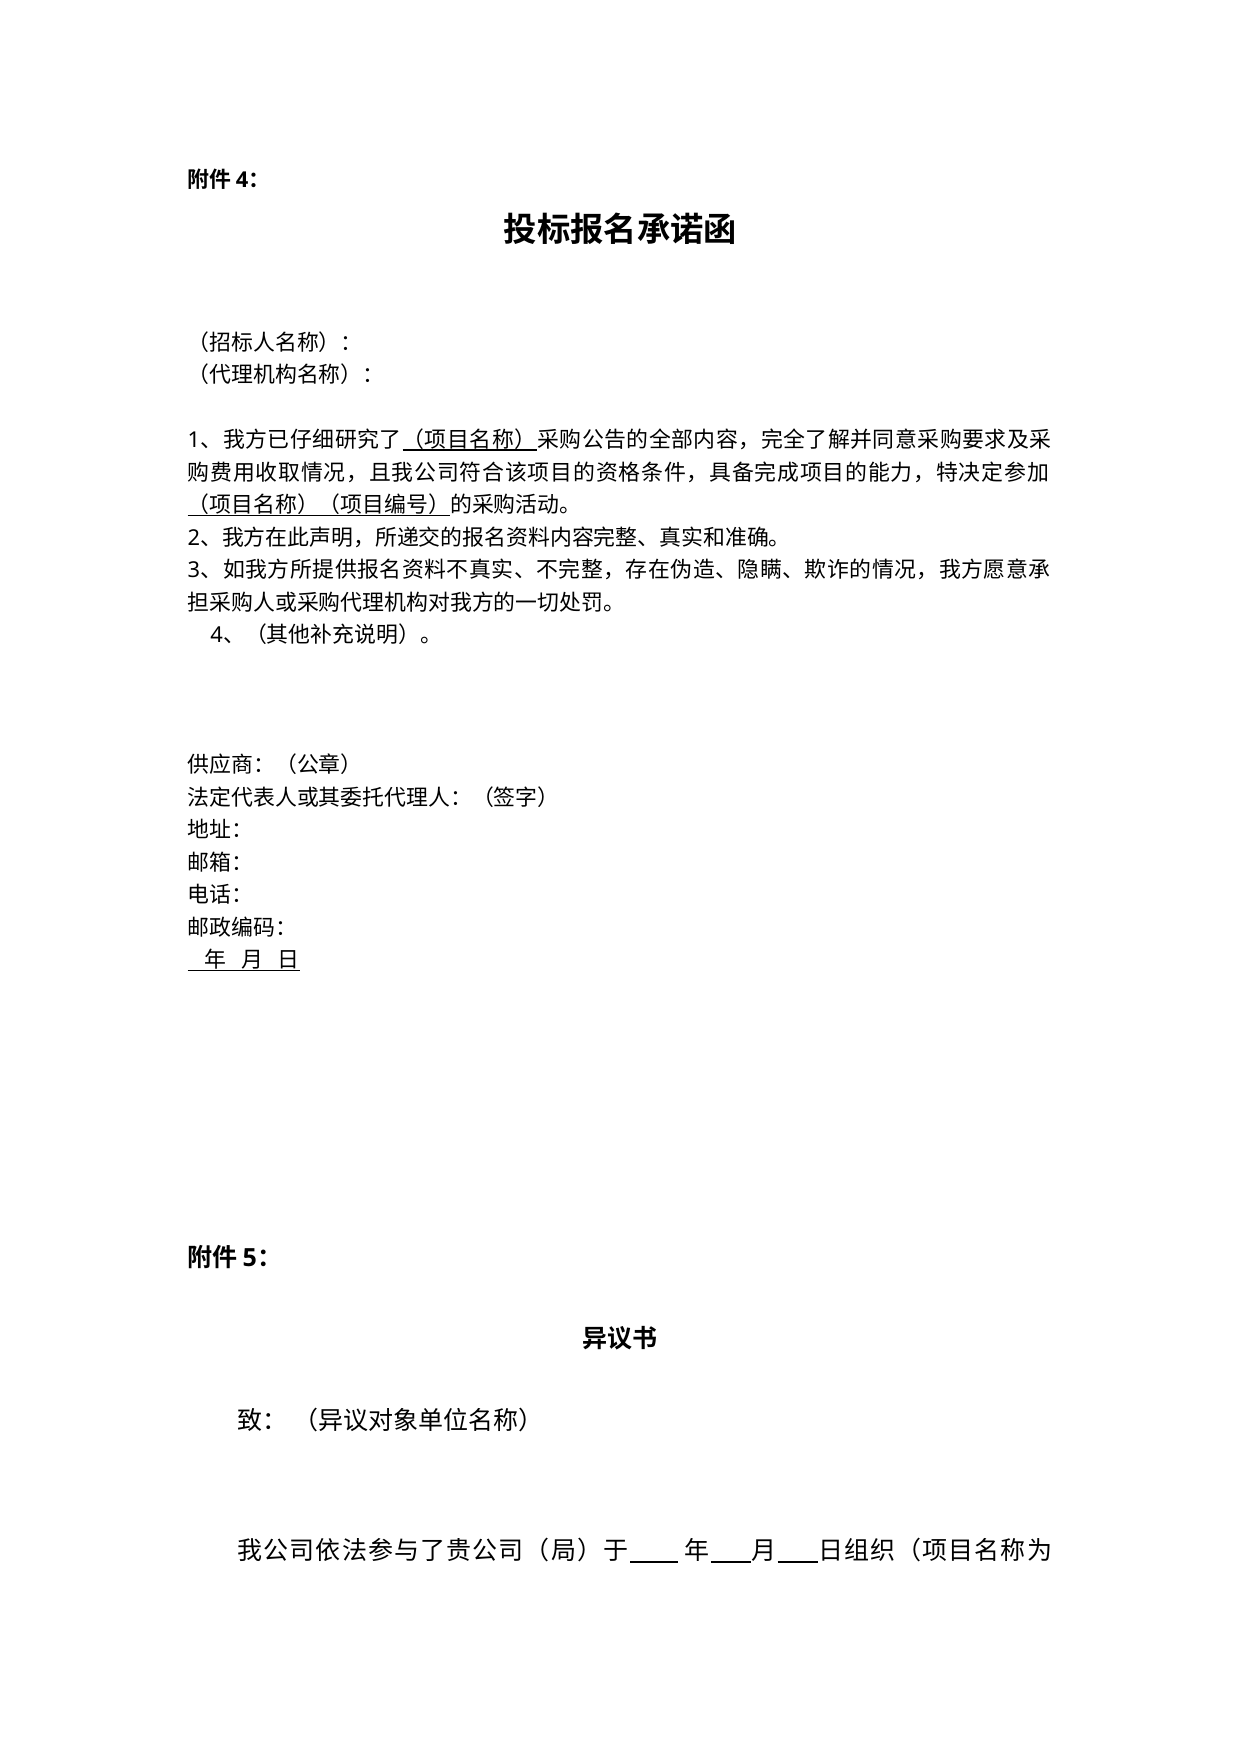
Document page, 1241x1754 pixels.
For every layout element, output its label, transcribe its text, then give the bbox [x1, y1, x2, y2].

text 1、我方已仔细研究了（项目名称）采购公告的全部内容，完全了解并同意采购要求及采购费用收取情况，且我公司符合该项目的资格条件，具备完成项目的能力，特决定参加（项目名称）（项目编号）的采购活动。 [187, 422, 1053, 519]
text 法定代表人或其委托代理人：（签字） [187, 779, 1053, 812]
text （代理机构名称）： [187, 357, 1053, 389]
text 4、（其他补充说明）。 [187, 617, 1053, 649]
text 邮箱： [187, 844, 1053, 877]
text （招标人名称）： [187, 324, 1053, 357]
text 电话： [187, 877, 1053, 909]
text 地址： [187, 812, 1053, 844]
text 附件4： [187, 162, 1053, 194]
text 3、如我方所提供报名资料不真实、不完整，存在伪造、隐瞒、欺诈的情况，我方愿意承担采购人或采购代理机构对我方的一切处罚。 [187, 552, 1053, 617]
list 异议书 [187, 1304, 1053, 1369]
text 致： （异议对象单位名称） [187, 1386, 1053, 1451]
text 邮政编码： [187, 909, 1053, 942]
text 年 月 日 [187, 942, 1053, 974]
text 投标报名承诺函 [187, 194, 1053, 259]
text 2、我方在此声明，所递交的报名资料内容完整、真实和准确。 [187, 519, 1053, 552]
text 供应商：（公章） [187, 747, 1053, 779]
list 附件5： [187, 1223, 1053, 1288]
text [187, 1516, 1053, 1581]
